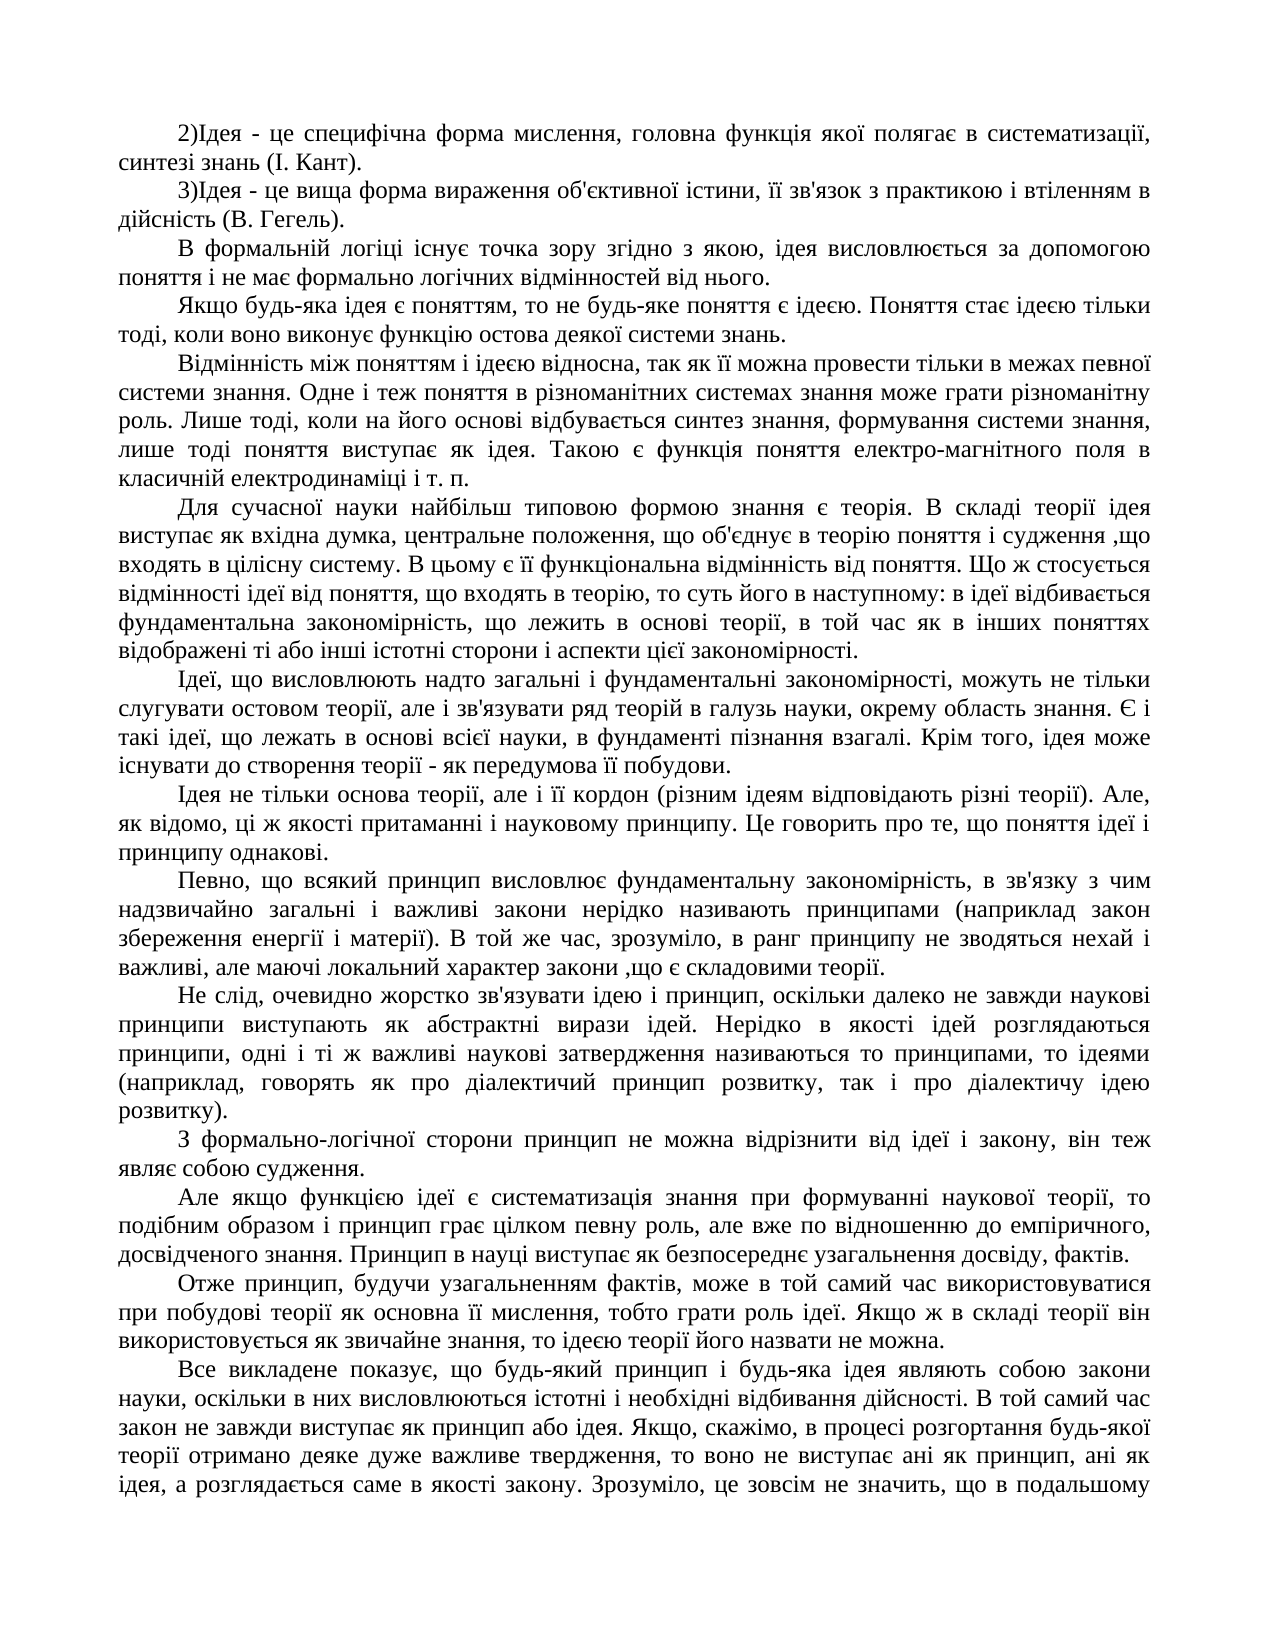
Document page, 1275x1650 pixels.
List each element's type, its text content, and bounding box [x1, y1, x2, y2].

text Певно, що всякий принцип висловлює фундаментальну закономірність, в зв'язку з чим надзвичайно загальні і важливі закони нерідко називають принципами (наприклад закон збереження енергії і матерії). В той же час, зрозуміло, в ранг принципу не зводяться нехай і важливі, але маючі локальний характер закони ,що є складовими теорії. [118, 866, 1152, 981]
text 3)Ідея - це вища форма вираження об'єктивної істини, її зв'язок з практикою і втіленням в дійсність (В. Гегель). [118, 176, 1152, 233]
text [118, 1354, 1152, 1498]
text Але якщо функцією ідеї є систематизація знання при формуванні наукової теорії, то подібним образом і принцип грає цілком певну роль, але вже по відношенню до емпіричного, досвідченого знання. Принцип в науці виступає як безпосереднє узагальнення досвіду, фактів. [118, 1182, 1152, 1268]
text Для сучасної науки найбільш типовою формою знання є теорія. В складі теорії ідея виступає як вхідна думка, центральне положення, що об'єднує в теорію поняття і судження ,що входять в цілісну систему. В цьому є її функціональна відмінність від поняття. Що ж стосується відмінності ідеї від поняття, що входять в теорію, то суть його в наступному: в ідеї відбивається фундаментальна закономірність, що лежить в основі теорії, в той час як в інших поняттях відображені ті або інші істотні сторони і аспекти цієї закономірності. [118, 492, 1152, 664]
text Не слід, очевидно жорстко зв'язувати ідею і принцип, оскільки далеко не завжди наукові принципи виступають як абстрактні вирази ідей. Нерідко в якості ідей розглядаються принципи, одні і ті ж важливі наукові затвердження називаються то принципами, то ідеями (наприклад, говорять як про діалектичий принцип розвитку, так і про діалектичу ідею розвитку). [118, 981, 1152, 1124]
text Відмінність між поняттям і ідеєю відносна, так як її можна провести тільки в межах певної системи знання. Одне і теж поняття в різноманітних системах знання може грати різноманітну роль. Лише тоді, коли на його основі відбувається синтез знання, формування системи знання, лише тоді поняття виступає як ідея. Такою є функція поняття електро-магнітного поля в класичній електродинаміці і т. п. [118, 348, 1152, 492]
text Отже принцип, будучи узагальненням фактів, може в той самий час використовуватися при побудові теорії як основна її мислення, тобто грати роль ідеї. Якщо ж в складі теорії він використовується як звичайне знання, то ідеєю теорії його назвати не можна. [118, 1268, 1152, 1354]
text Ідея не тільки основа теорії, але і її кордон (різним ідеям відповідають різні теорії). Але, як відомо, ці ж якості притаманні і науковому принципу. Це говорить про те, що поняття ідеї і принципу однакові. [118, 779, 1152, 866]
text Ідеї, що висловлюють надто загальні і фундаментальні закономірності, можуть не тільки слугувати остовом теорії, але і зв'язувати ряд теорій в галузь науки, окрему область знання. Є і такі ідеї, що лежать в основі всієї науки, в фундаменті пізнання взагалі. Крім того, ідея може існувати до створення теорії - як передумова її побудови. [118, 664, 1152, 779]
text В формальній логіці існує точка зору згідно з якою, ідея висловлюється за допомогою поняття і не має формально логічних відмінностей від нього. [118, 233, 1152, 291]
text 2)Ідея - це специфічна форма мислення, головна функція якої полягає в систематизації, синтезі знань (І. Кант). [118, 118, 1152, 176]
text З формально-логічної сторони принцип не можна відрізнити від ідеї і закону, він теж являє собою судження. [118, 1124, 1152, 1182]
text Якщо будь-яка ідея є поняттям, то не будь-яке поняття є ідеєю. Поняття стає ідеєю тільки тоді, коли воно виконує функцію остова деякої системи знань. [118, 291, 1152, 348]
